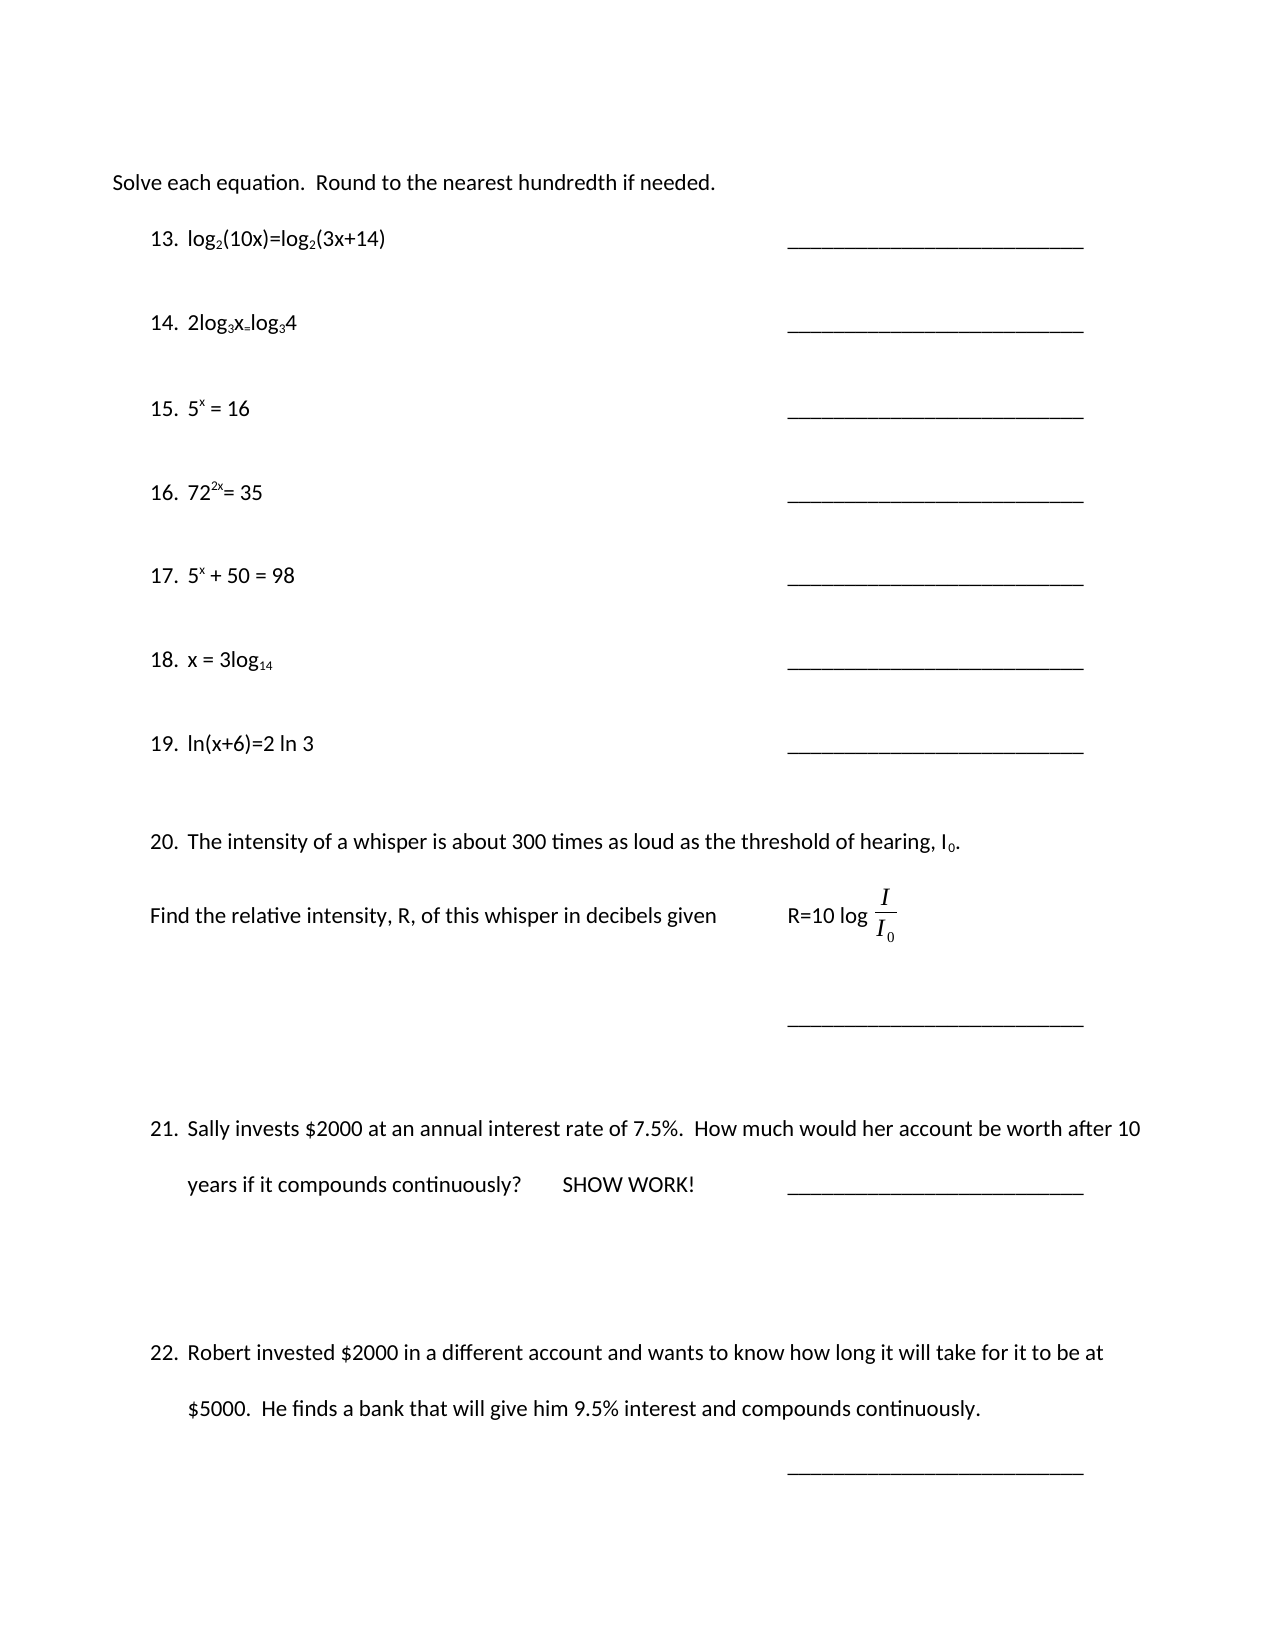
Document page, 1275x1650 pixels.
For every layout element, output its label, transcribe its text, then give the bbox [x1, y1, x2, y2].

list Sally invests $2000 at an annual interest rate of 7.5%. How much would her account be worth after 10 years if it compounds continuously? SHOW WORK! __________________________ [150, 1114, 1162, 1198]
text __________________________ [787, 1451, 1162, 1479]
text __________________________ [112, 1002, 1162, 1030]
list log2(10x)=log2(3x+14) __________________________ [150, 224, 1162, 253]
list 722x= 35 __________________________ [150, 478, 1162, 506]
list Robert invested $2000 in a different account and wants to know how long it will take for it to be at $5000. He finds a bank that will give him 9.5% interest and compounds continuously. [150, 1338, 1162, 1423]
list The intensity of a whisper is about 300 times as loud as the threshold of hearing, I0. [150, 827, 1162, 856]
list 5x = 16 __________________________ [150, 394, 1162, 422]
text Solve each equation. Round to the nearest hundredth if needed. [112, 168, 1162, 197]
list ln(x+6)=2 ln 3 __________________________ [150, 729, 1162, 757]
list x = 3log14 __________________________ [150, 646, 1162, 673]
list 5x + 50 = 98 __________________________ [150, 562, 1162, 589]
list 2log3x=log34 __________________________ [150, 308, 1162, 337]
text Find the relative intensity, R, of this whisper in decibels given R=10 log [112, 883, 1162, 946]
